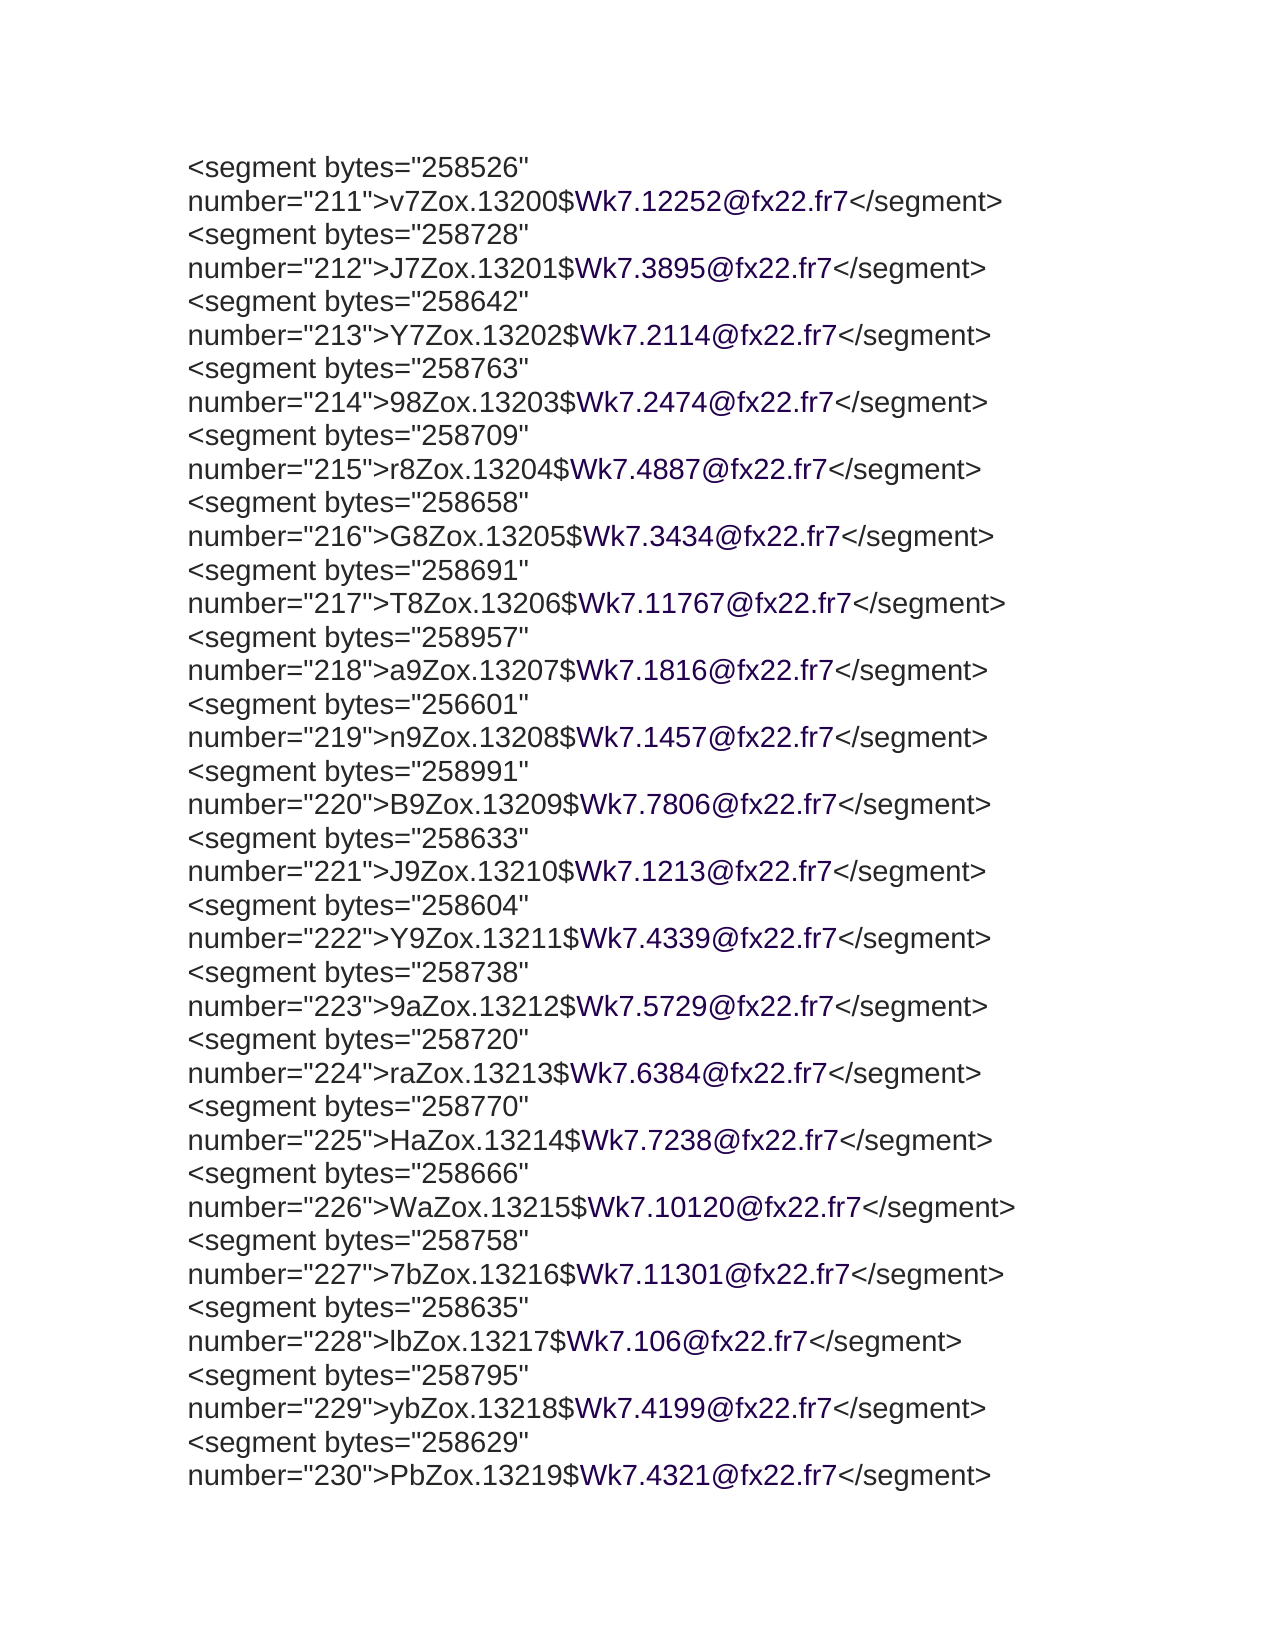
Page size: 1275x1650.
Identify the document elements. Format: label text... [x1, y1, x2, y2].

text <segment bytes="258642" number="213">Y7Zox.13202$Wk7.2114@fx22.fr7</segment> [187, 284, 1087, 351]
text <segment bytes="258991" number="220">B9Zox.13209$Wk7.7806@fx22.fr7</segment> [187, 754, 1087, 821]
text <segment bytes="258526" number="211">v7Zox.13200$Wk7.12252@fx22.fr7</segment> [187, 150, 1087, 217]
text <segment bytes="258728" number="212">J7Zox.13201$Wk7.3895@fx22.fr7</segment> [187, 217, 1087, 284]
text <segment bytes="258957" number="218">a9Zox.13207$Wk7.1816@fx22.fr7</segment> [187, 619, 1087, 687]
text <segment bytes="256601" number="219">n9Zox.13208$Wk7.1457@fx22.fr7</segment> [187, 687, 1087, 754]
text <segment bytes="258758" number="227">7bZox.13216$Wk7.11301@fx22.fr7</segment> [187, 1223, 1087, 1290]
text <segment bytes="258658" number="216">G8Zox.13205$Wk7.3434@fx22.fr7</segment> [187, 485, 1087, 552]
text <segment bytes="258763" number="214">98Zox.13203$Wk7.2474@fx22.fr7</segment> [187, 351, 1087, 418]
text <segment bytes="258629" number="230">PbZox.13219$Wk7.4321@fx22.fr7</segment> [187, 1424, 1087, 1492]
text <segment bytes="258691" number="217">T8Zox.13206$Wk7.11767@fx22.fr7</segment> [187, 552, 1087, 619]
text <segment bytes="258635" number="228">lbZox.13217$Wk7.106@fx22.fr7</segment> [187, 1290, 1087, 1357]
text <segment bytes="258770" number="225">HaZox.13214$Wk7.7238@fx22.fr7</segment> [187, 1089, 1087, 1156]
text <segment bytes="258666" number="226">WaZox.13215$Wk7.10120@fx22.fr7</segment> [187, 1156, 1087, 1223]
text <segment bytes="258633" number="221">J9Zox.13210$Wk7.1213@fx22.fr7</segment> [187, 821, 1087, 888]
text <segment bytes="258604" number="222">Y9Zox.13211$Wk7.4339@fx22.fr7</segment> [187, 888, 1087, 955]
text <segment bytes="258709" number="215">r8Zox.13204$Wk7.4887@fx22.fr7</segment> [187, 418, 1087, 485]
text <segment bytes="258795" number="229">ybZox.13218$Wk7.4199@fx22.fr7</segment> [187, 1357, 1087, 1424]
text <segment bytes="258738" number="223">9aZox.13212$Wk7.5729@fx22.fr7</segment> [187, 955, 1087, 1022]
text <segment bytes="258720" number="224">raZox.13213$Wk7.6384@fx22.fr7</segment> [187, 1022, 1087, 1089]
